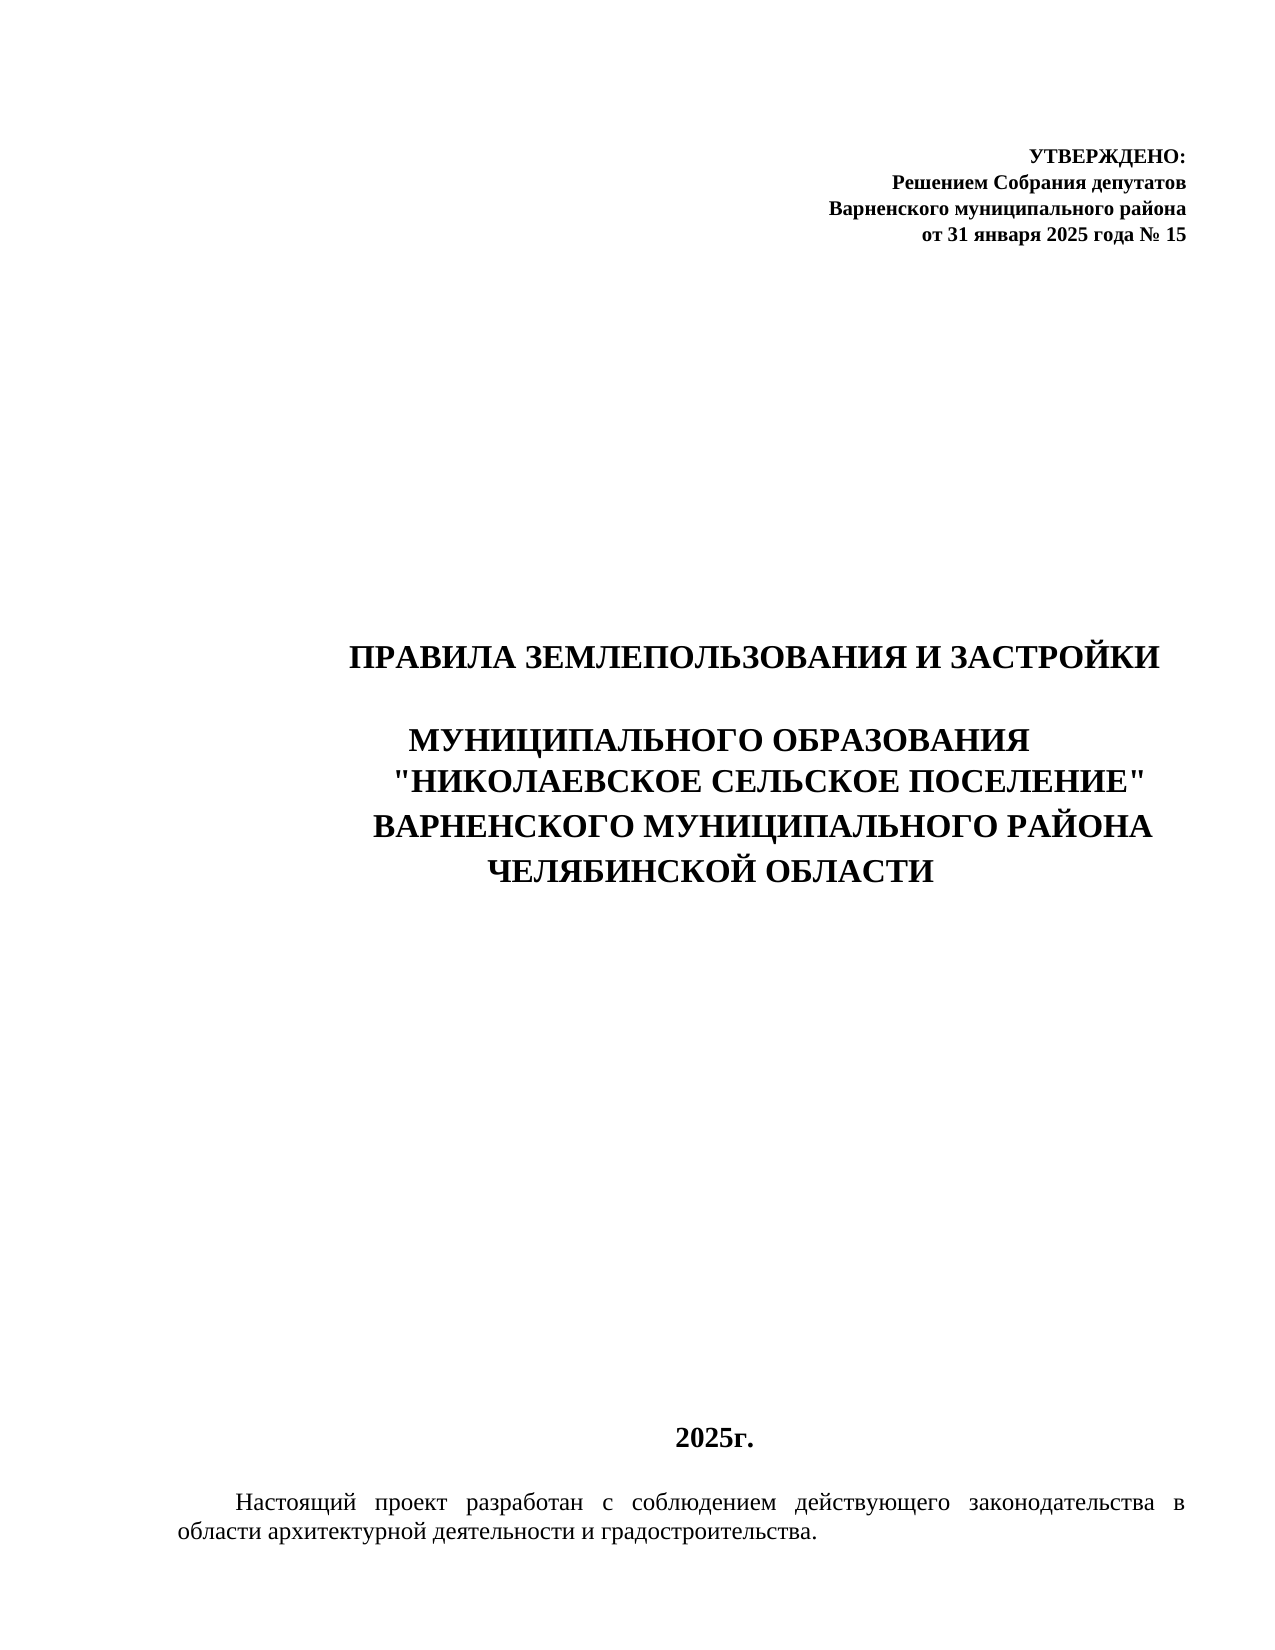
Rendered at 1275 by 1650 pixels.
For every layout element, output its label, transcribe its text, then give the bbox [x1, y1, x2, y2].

text Настоящий проект разработан с соблюдением действующего законодательства в области архитектурной деятельности и градостроительства. [177, 1487, 1186, 1544]
text от 31 января 2025 года № 15 [241, 222, 1186, 246]
text МУНИЦИПАЛЬНОГО ОБРАЗОВАНИЯ [244, 720, 1186, 758]
text УТВЕРЖДЕНО: [241, 144, 1186, 168]
text Варненского муниципального района [241, 196, 1186, 220]
text ВАРНЕНСКОГО МУНИЦИПАЛЬНОГО РАЙОНА [340, 806, 1186, 844]
text "НИКОЛАЕВСКОЕ СЕЛЬСКОЕ ПОСЕЛЕНИЕ" [353, 761, 1186, 799]
text ЧЕЛЯБИНСКОЙ ОБЛАСТИ [235, 851, 1186, 889]
text 2025г. [243, 1420, 1186, 1453]
text Решением Собрания депутатов [241, 170, 1186, 194]
text ПРАВИЛА ЗЕМЛЕПОЛЬЗОВАНИЯ И ЗАСТРОЙКИ [323, 637, 1186, 675]
